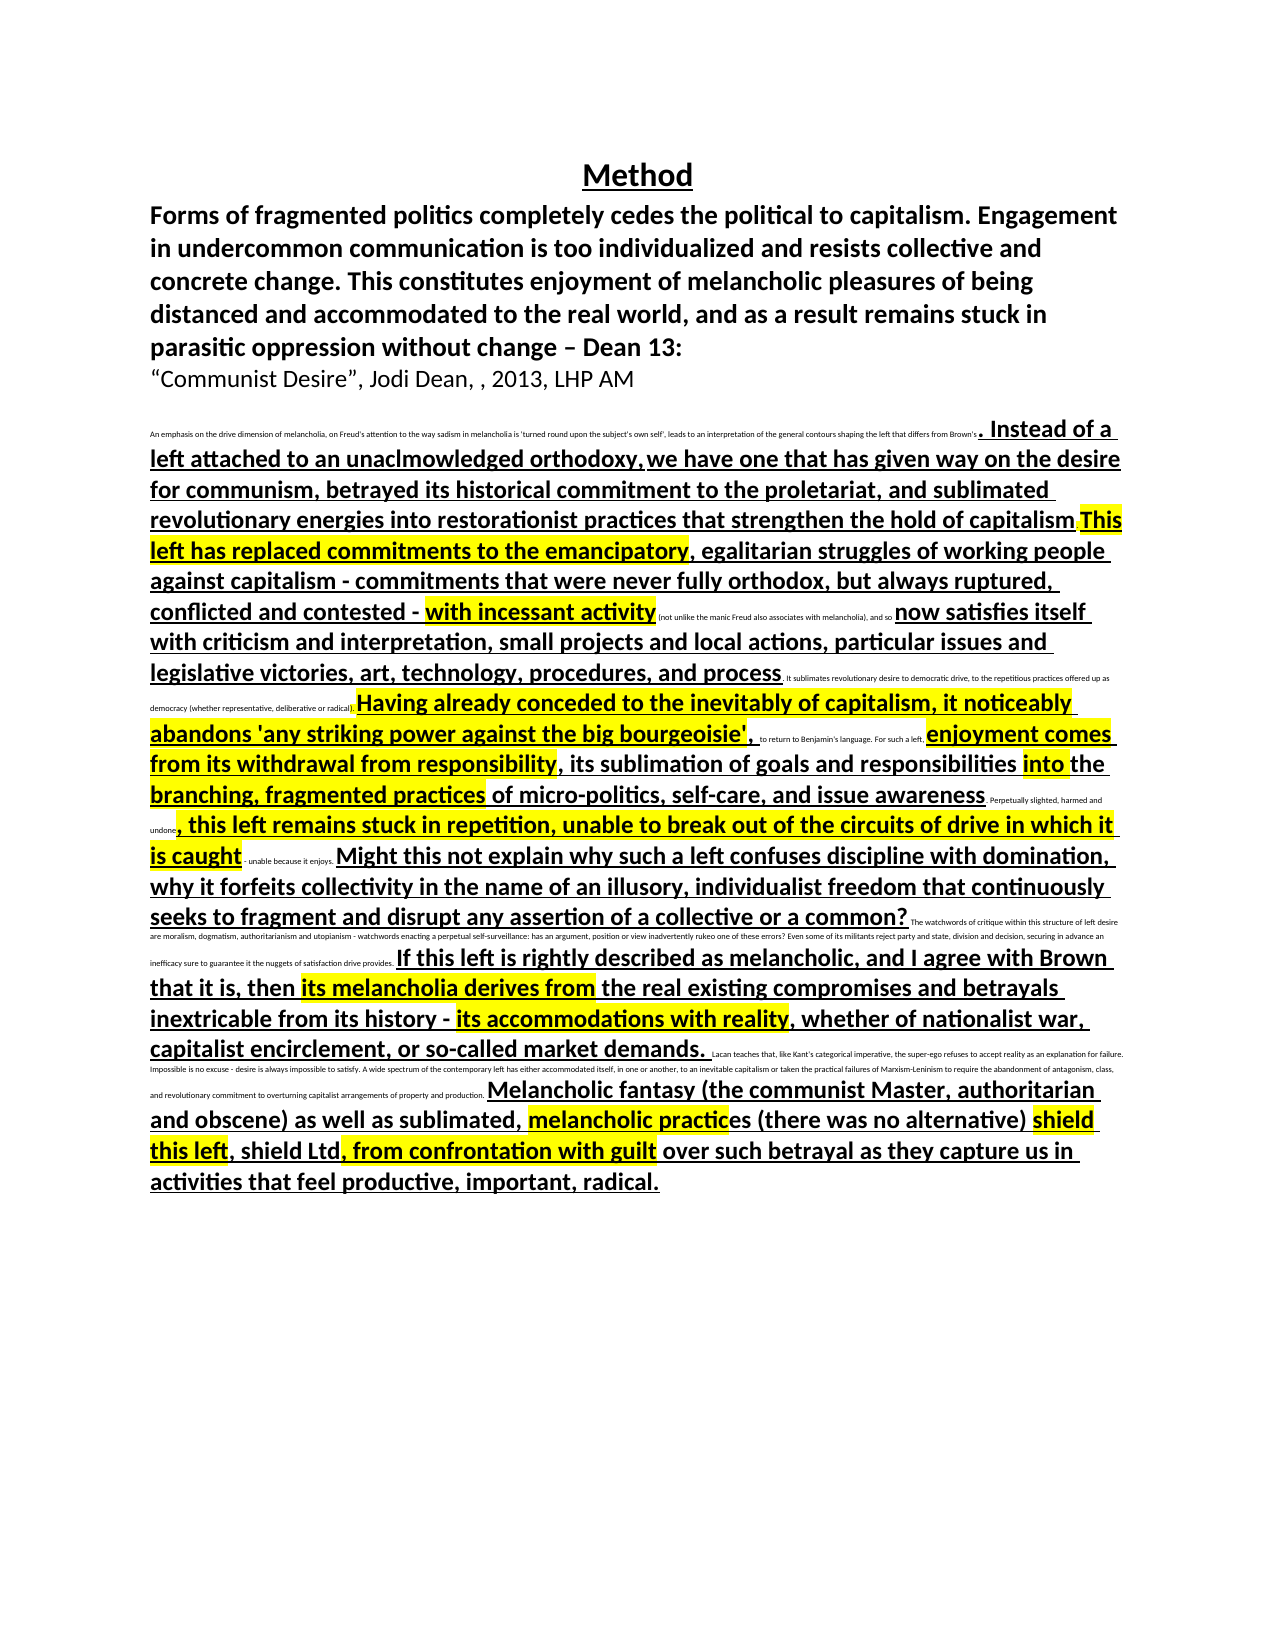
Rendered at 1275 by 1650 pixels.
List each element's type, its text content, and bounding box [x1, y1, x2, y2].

subtitle Method [150, 154, 1125, 195]
subtitle Forms of fragmented politics completely cedes the political to capitalism. Engagement in undercommon communication is too individualized and resists collective and concrete change. This constitutes enjoyment of melancholic pleasures of being distanced and accommodated to the real world, and as a result remains stuck in parasitic oppression without change – Dean 13: [150, 198, 1125, 363]
text “Communist Desire”, Jodi Dean, , 2013, LHP AM [150, 363, 1125, 394]
text An emphasis on the drive dimension of melancholia, on Freud's attention to the way sadism in melancholia is 'turned round upon the subject's own self', leads to an interpretation of the general contours shaping the left that differs from Brown's. Instead of a left attached to an unaclmowledged orthodoxy, we have one that has given way on the desire for communism, betrayed its historical commitment to the proletariat, and sublimated revolutionary energies into restorationist practices that strengthen the hold of capitalism. This left has replaced commitments to the emancipatory, egalitarian struggles of working people against capitalism - commitments that were never fully orthodox, but always ruptured, conflicted and contested - with incessant activity (not unlike the manic Freud also associates with melancholia), and so now satisfies itself with criticism and interpretation, small projects and local actions, particular issues and legislative victories, art, technology, procedures, and process. It sublimates revolutionary desire to democratic drive, to the repetitious practices offered up as democracy (whether representative, deliberative or radical). Having already conceded to the inevitably of capitalism, it noticeably abandons 'any striking power against the big bourgeoisie', to return to Benjamin's language. For such a left, enjoyment comes from its withdrawal from responsibility, its sublimation of goals and responsibilities into the branching, fragmented practices of micro-politics, self-care, and issue awareness. Perpetually slighted, harmed and undone, this left remains stuck in repetition, unable to break out of the circuits of drive in which it is caught - unable because it enjoys. Might this not explain why such a left confuses discipline with domination, why it forfeits collectivity in the name of an illusory, individualist freedom that continuously seeks to fragment and disrupt any assertion of a collective or a common? The watchwords of critique within this structure of left desire are moralism, dogmatism, authoritarianism and utopianism - watchwords enacting a perpetual self-surveillance: has an argument, position or view inadvertently rukeo one of these errors? Even some of its militants reject party and state, division and decision, securing in advance an inefficacy sure to guarantee it the nuggets of satisfaction drive provides. If this left is rightly described as melancholic, and I agree with Brown that it is, then its melancholia derives from the real existing compromises and betrayals inextricable from its history - its accommodations with reality, whether of nationalist war, capitalist encirclement, or so-called market demands. Lacan teaches that, like Kant's categorical imperative, the super-ego refuses to accept reality as an explanation for failure. Impossible is no excuse - desire is always impossible to satisfy. A wide spectrum of the contemporary left has either accommodated itself, in one or another, to an inevitable capitalism or taken the practical failures of Marxism-Leninism to require the abandonment of antagonism, class, and revolutionary commitment to overturning capitalist arrangements of property and production. Melancholic fantasy (the communist Master, authoritarian and obscene) as well as sublimated, melancholic practices (there was no alternative) shield this left, shield Ltd, from confrontation with guilt over such betrayal as they capture us in activities that feel productive, important, radical. [150, 413, 1125, 1196]
